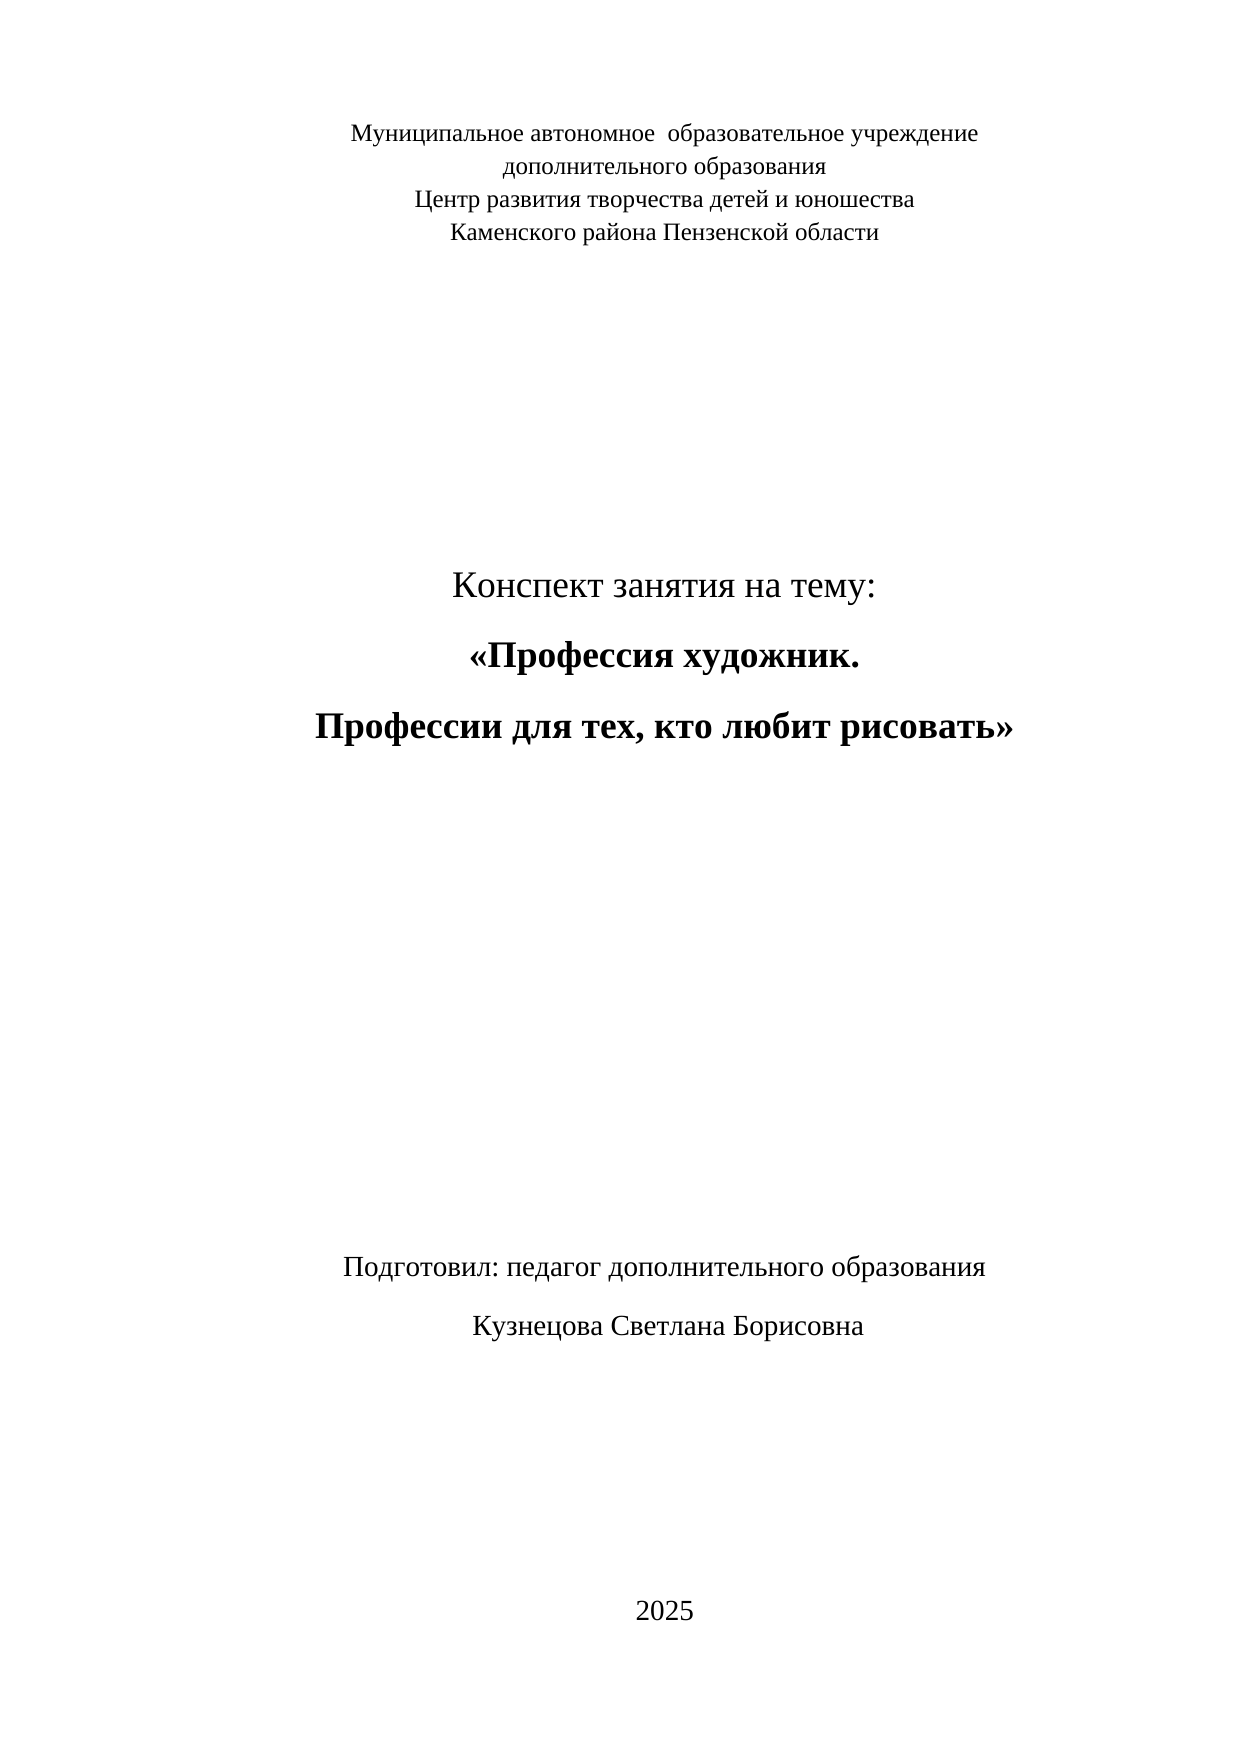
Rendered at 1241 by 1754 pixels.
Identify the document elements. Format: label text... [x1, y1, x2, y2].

text 2025 [177, 1593, 1152, 1627]
text «Профессия художник. [177, 633, 1152, 676]
text Центр развития творчества детей и юношества [177, 184, 1152, 213]
text Конспект занятия на тему: [177, 562, 1152, 606]
text Каменского района Пензенской области [177, 217, 1152, 246]
text дополнительного образования [177, 151, 1152, 180]
text Муниципальное автономное образовательное учреждение [177, 118, 1152, 147]
text Кузнецова Светлана Борисовна [177, 1308, 1152, 1342]
text Профессии для тех, кто любит рисовать» [177, 703, 1152, 746]
text Подготовил: педагог дополнительного образования [177, 1249, 1152, 1282]
